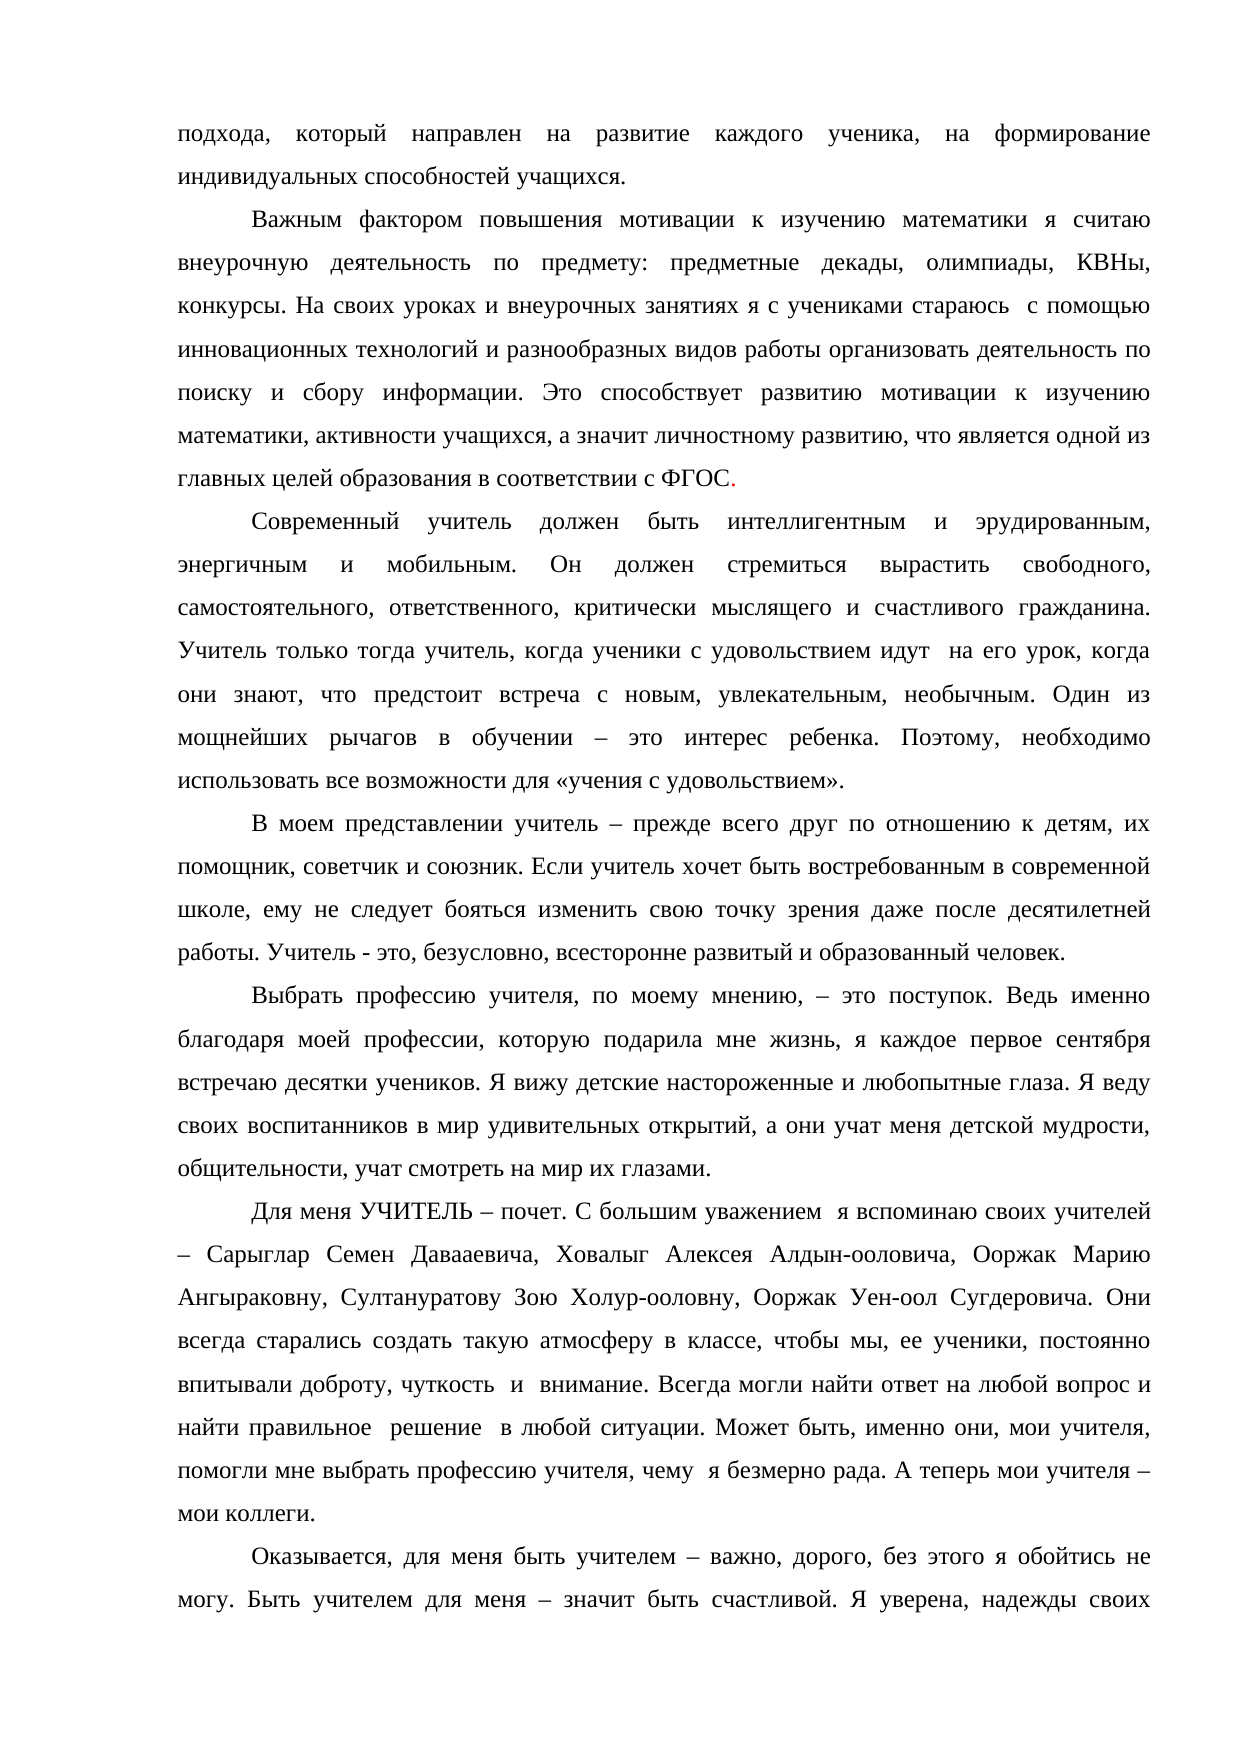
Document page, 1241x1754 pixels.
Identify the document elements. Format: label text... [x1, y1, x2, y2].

list Для меня УЧИТЕЛЬ – почет. С большим уважением я вспоминаю своих учителей – Сарыглар Семен Давааевича, Ховалыг Алексея Алдын-ооловича, Ооржак Марию Ангыраковну, Султануратову Зою Холур-ооловну, Ооржак Уен-оол Сугдеровича. Они всегда старались создать такую атмосферу в классе, чтобы мы, ее ученики, постоянно впитывали доброту, чуткость и внимание. Всегда могли найти ответ на любой вопрос и найти правильное решение в любой ситуации. Может быть, именно они, мои учителя, помогли мне выбрать профессию учителя, чему я безмерно рада. А теперь мои учителя – мои коллеги. [177, 1196, 1152, 1527]
list В моем представлении учитель – прежде всего друг по отношению к детям, их помощник, советчик и союзник. Если учитель хочет быть востребованным в современной школе, ему не следует бояться изменить свою точку зрения даже после десятилетней работы. Учитель - это, безусловно, всесторонне развитый и образованный человек. [177, 808, 1152, 966]
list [177, 147, 1152, 190]
list Важным фактором повышения мотивации к изучению математики я считаю внеурочную деятельность по предмету: предметные декады, олимпиады, КВНы, конкурсы. На своих уроках и внеурочных занятиях я с учениками стараюсь с помощью инновационных технологий и разнообразных видов работы организовать деятельность по поиску и сбору информации. Это способствует развитию мотивации к изучению математики, активности учащихся, а значит личностному развитию, что является одной из главных целей образования в соответствии с ФГОС. [177, 204, 1152, 492]
list Современный учитель должен быть интеллигентным и эрудированным, энергичным и мобильным. Он должен стремиться вырастить свободного, самостоятельного, ответственного, критически мыслящего и счастливого гражданина. Учитель только тогда учитель, когда ученики с удовольствием идут на его урок, когда они знают, что предстоит встреча с новым, увлекательным, необычным. Один из мощнейших рычагов в обучении – это интерес ребенка. Поэтому, необходимо использовать все возможности для «учения с удовольствием». [177, 506, 1152, 794]
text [177, 1541, 1152, 1613]
list Выбрать профессию учителя, по моему мнению, – это поступок. Ведь именно благодаря моей профессии, которую подарила мне жизнь, я каждое первое сентября встречаю десятки учеников. Я вижу детские настороженные и любопытные глаза. Я веду своих воспитанников в мир удивительных открытий, а они учат меня детской мудрости, общительности, учат смотреть на мир их глазами. [177, 981, 1152, 1182]
